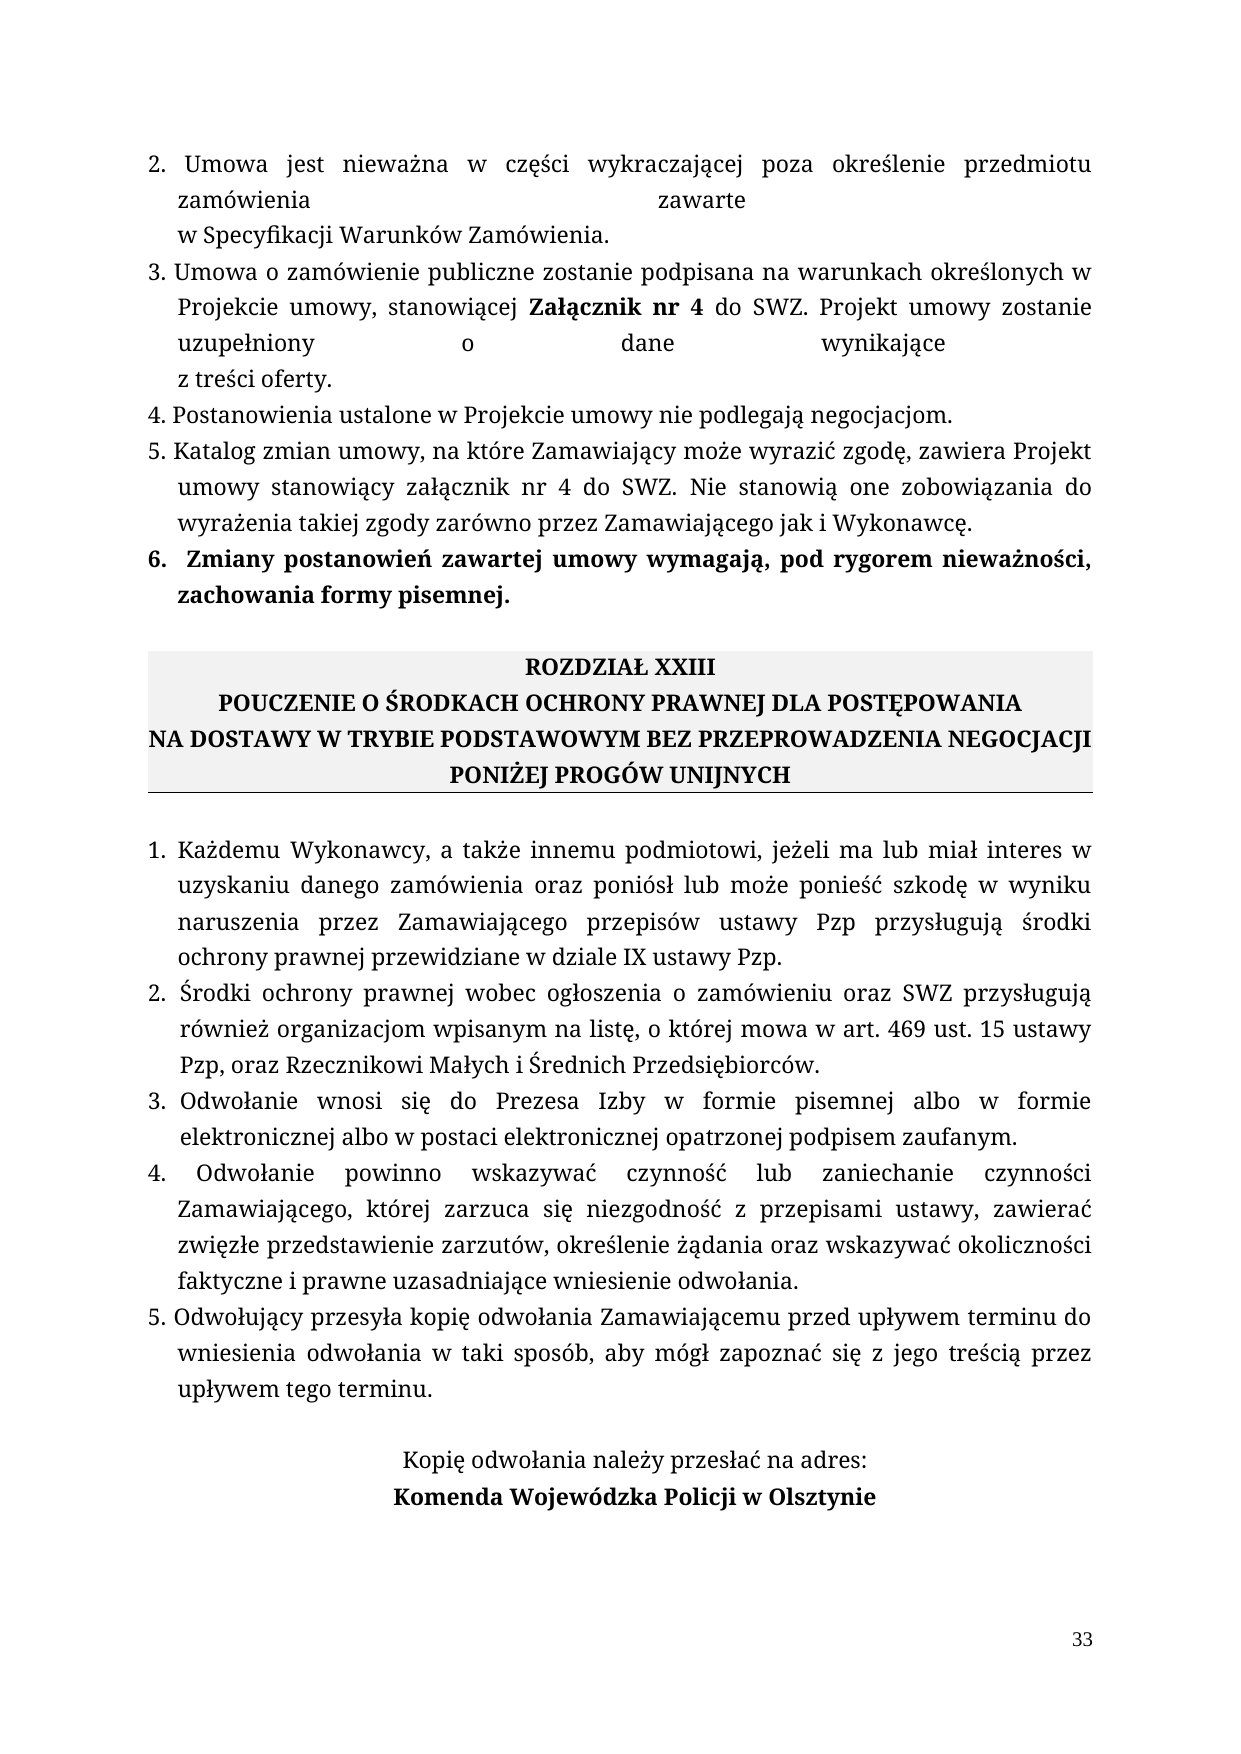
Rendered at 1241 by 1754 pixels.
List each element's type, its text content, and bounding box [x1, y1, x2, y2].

text 2. Umowa jest nieważna w części wykraczającej poza określenie przedmiotu zamówienia zawarte w Specyfikacji Warunków Zamówienia. [148, 148, 1093, 251]
text 5. Odwołujący przesyła kopię odwołania Zamawiającemu przed upływem terminu do wniesienia odwołania w taki sposób, aby mógł zapoznać się z jego treścią przez upływem tego terminu. [148, 1301, 1093, 1404]
list Każdemu Wykonawcy, a także innemu podmiotowi, jeżeli ma lub miał interes w uzyskaniu danego zamówienia oraz poniósł lub może ponieść szkodę w wyniku naruszenia przez Zamawiającego przepisów ustawy Pzp przysługują środki ochrony prawnej przewidziane w dziale IX ustawy Pzp. [148, 833, 1093, 973]
text 4. Postanowienia ustalone w Projekcie umowy nie podlegają negocjacjom. [148, 399, 1093, 430]
text 3. Umowa o zamówienie publiczne zostanie podpisana na warunkach określonych w Projekcie umowy, stanowiącej Załącznik nr 4 do SWZ. Projekt umowy zostanie uzupełniony o dane wynikające z treści oferty. [148, 255, 1093, 394]
text 4. Odwołanie powinno wskazywać czynność lub zaniechanie czynności Zamawiającego, której zarzuca się niezgodność z przepisami ustawy, zawierać zwięzłe przedstawienie zarzutów, określenie żądania oraz wskazywać okoliczności faktyczne i prawne uzasadniające wniesienie odwołania. [148, 1157, 1093, 1296]
text POUCZENIE O ŚRODKACH OCHRONY PRAWNEJ DLA POSTĘPOWANIA NA DOSTAWY W TRYBIE PODSTAWOWYM BEZ PRZEPROWADZENIA NEGOCJACJI PONIŻEJ PROGÓW UNIJNYCH [148, 687, 1093, 792]
text 6. Zmiany postanowień zawartej umowy wymagają, pod rygorem nieważności, zachowania formy pisemnej. [148, 543, 1093, 610]
list Odwołanie wnosi się do Prezesa Izby w formie pisemnej albo w formie elektronicznej albo w postaci elektronicznej opatrzonej podpisem zaufanym. [148, 1085, 1093, 1152]
text Komenda Wojewódzka Policji w Olsztynie [177, 1480, 1093, 1512]
text ROZDZIAŁ XXIII [148, 651, 1093, 682]
text 5. Katalog zmian umowy, na które Zamawiający może wyrazić zgodę, zawiera Projekt umowy stanowiący załącznik nr 4 do SWZ. Nie stanowią one zobowiązania do wyrażenia takiej zgody zarówno przez Zamawiającego jak i Wykonawcę. [148, 435, 1093, 538]
list Środki ochrony prawnej wobec ogłoszenia o zamówieniu oraz SWZ przysługują również organizacjom wpisanym na listę, o której mowa w art. 469 ust. 15 ustawy Pzp, oraz Rzecznikowi Małych i Średnich Przedsiębiorców. [148, 977, 1093, 1080]
text Kopię odwołania należy przesłać na adres: [148, 1444, 1093, 1476]
